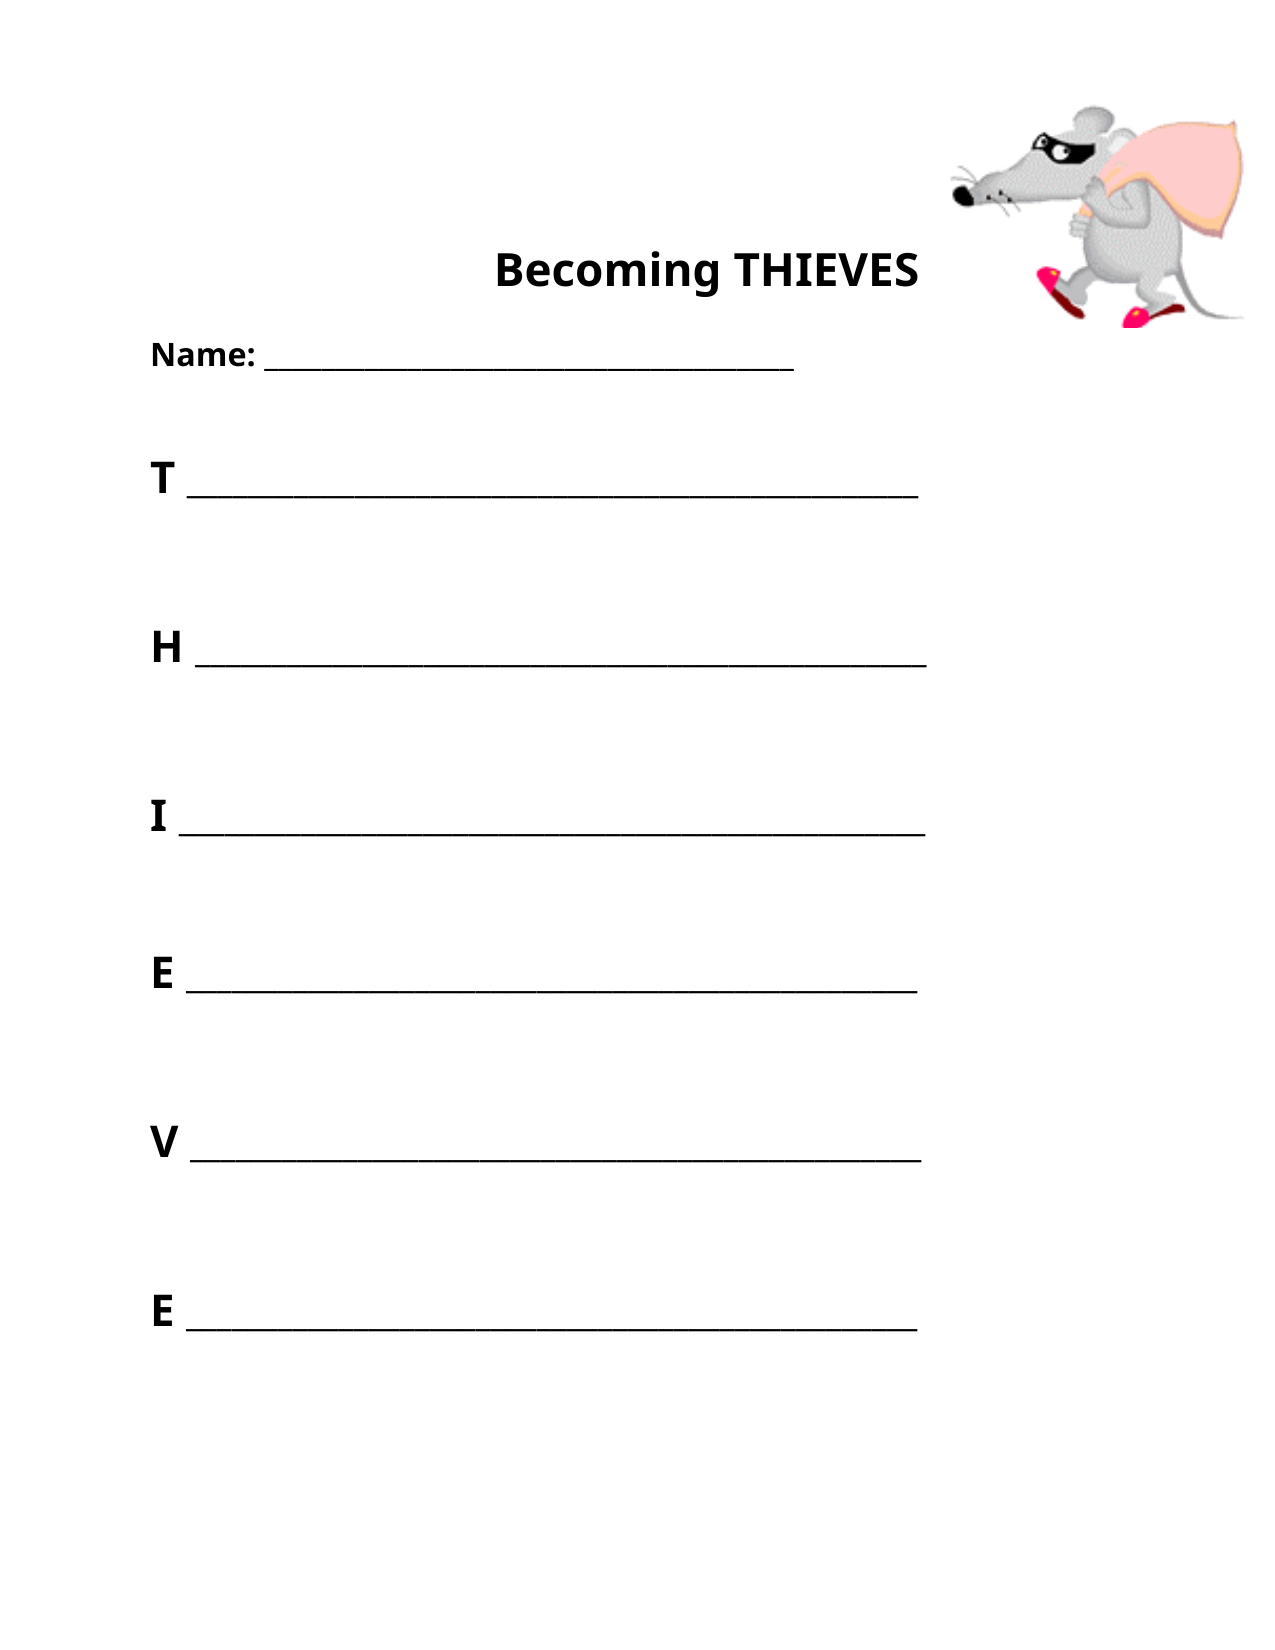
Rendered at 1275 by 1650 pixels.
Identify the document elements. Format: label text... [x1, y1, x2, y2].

text E ________________________________________________ [150, 941, 1125, 1001]
text H ________________________________________________ [150, 616, 1125, 675]
text Name: _____________________________________ [150, 332, 1125, 376]
text T ________________________________________________ [150, 446, 1125, 506]
text I _________________________________________________ [150, 785, 1125, 844]
text E ________________________________________________ [150, 1279, 1125, 1339]
text Becoming THIEVES [150, 237, 947, 299]
text V ________________________________________________ [150, 1110, 1125, 1170]
